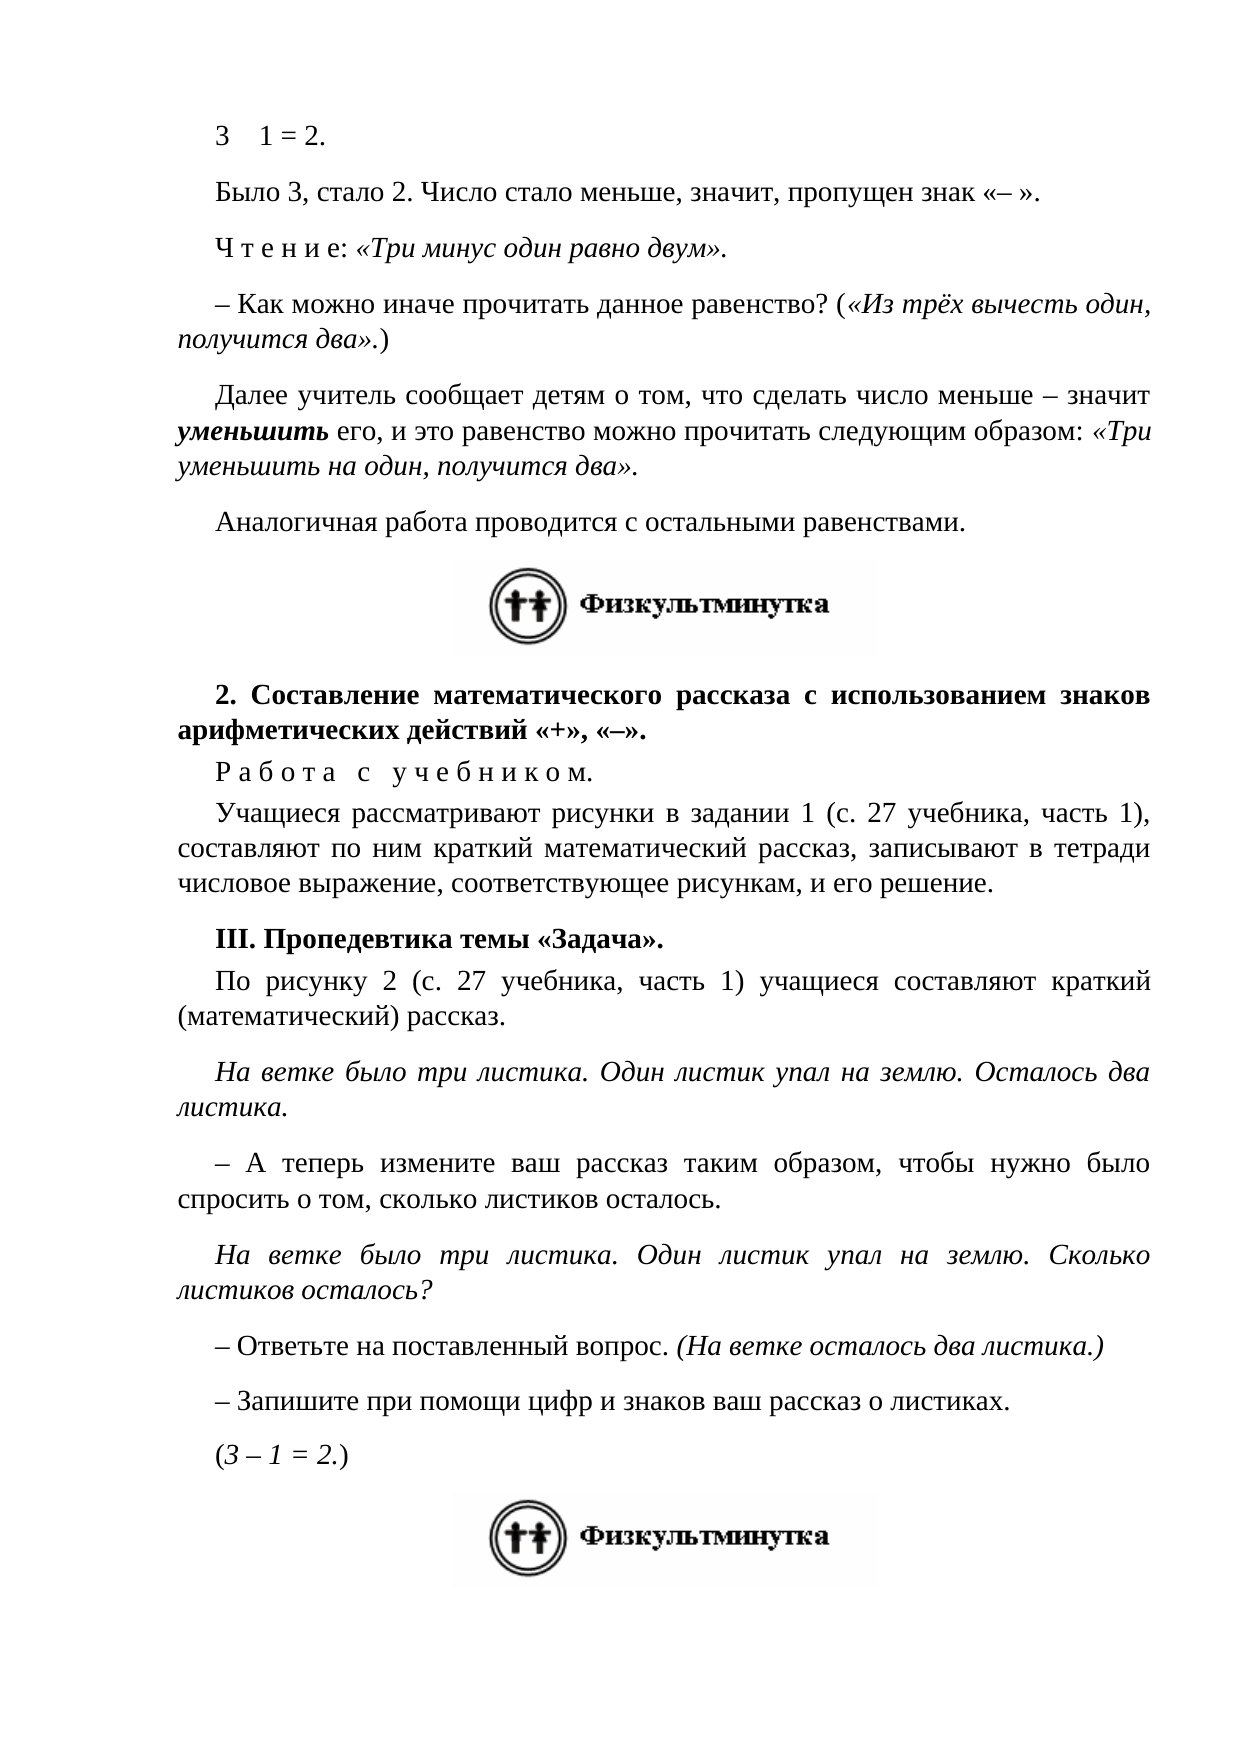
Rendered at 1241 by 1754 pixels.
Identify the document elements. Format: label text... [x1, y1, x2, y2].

text Было 3, стало 2. Число стало меньше, значит, пропущен знак «– ». [177, 174, 1152, 208]
text 2. Составление математического рассказа с использованием знаков арифметических действий «+», «–». [177, 677, 1152, 746]
text Р а б о т а с у ч е б н и к о м. [177, 754, 1152, 787]
text Ч т е н и е: «Три минус один равно двум». [177, 230, 1152, 264]
text III. Пропедевтика темы «Задача». [177, 922, 1152, 955]
text – Как можно иначе прочитать данное равенство? («Из трёх вычесть один, получится два».) [177, 286, 1152, 355]
text Учащиеся рассматривают рисунки в задании 1 (с. 27 учебника, часть 1), составляют по ним краткий математический рассказ, записывают в тетради числовое выражение, соответствующее рисункам, и его решение. [177, 795, 1152, 899]
text На ветке было три листика. Один листик упал на землю. Сколько листиков осталось? [177, 1237, 1152, 1306]
picture [451, 1492, 878, 1588]
text – Ответьте на поставленный вопрос. (На ветке осталось два листика.) [177, 1328, 1152, 1362]
text 3 1 = 2. [177, 118, 1152, 152]
text На ветке было три листика. Один листик упал на землю. Осталось два листика. [177, 1054, 1152, 1123]
text – А теперь измените ваш рассказ таким образом, чтобы нужно было спросить о том, сколько листиков осталось. [177, 1146, 1152, 1214]
text – Запишите при помощи цифр и знаков ваш рассказ о листиках. [177, 1383, 1152, 1416]
text По рисунку 2 (с. 27 учебника, часть 1) учащиеся составляют краткий (математический) рассказ. [177, 963, 1152, 1032]
text (3 – 1 = 2.) [177, 1437, 1152, 1471]
text Аналогичная работа проводится с остальными равенствами. [177, 504, 1152, 537]
text Далее учитель сообщает детям о том, что сделать число меньше – значит уменьшить его, и это равенство можно прочитать следующим образом: «Три уменьшить на один, получится два». [177, 377, 1152, 481]
picture [451, 560, 878, 656]
